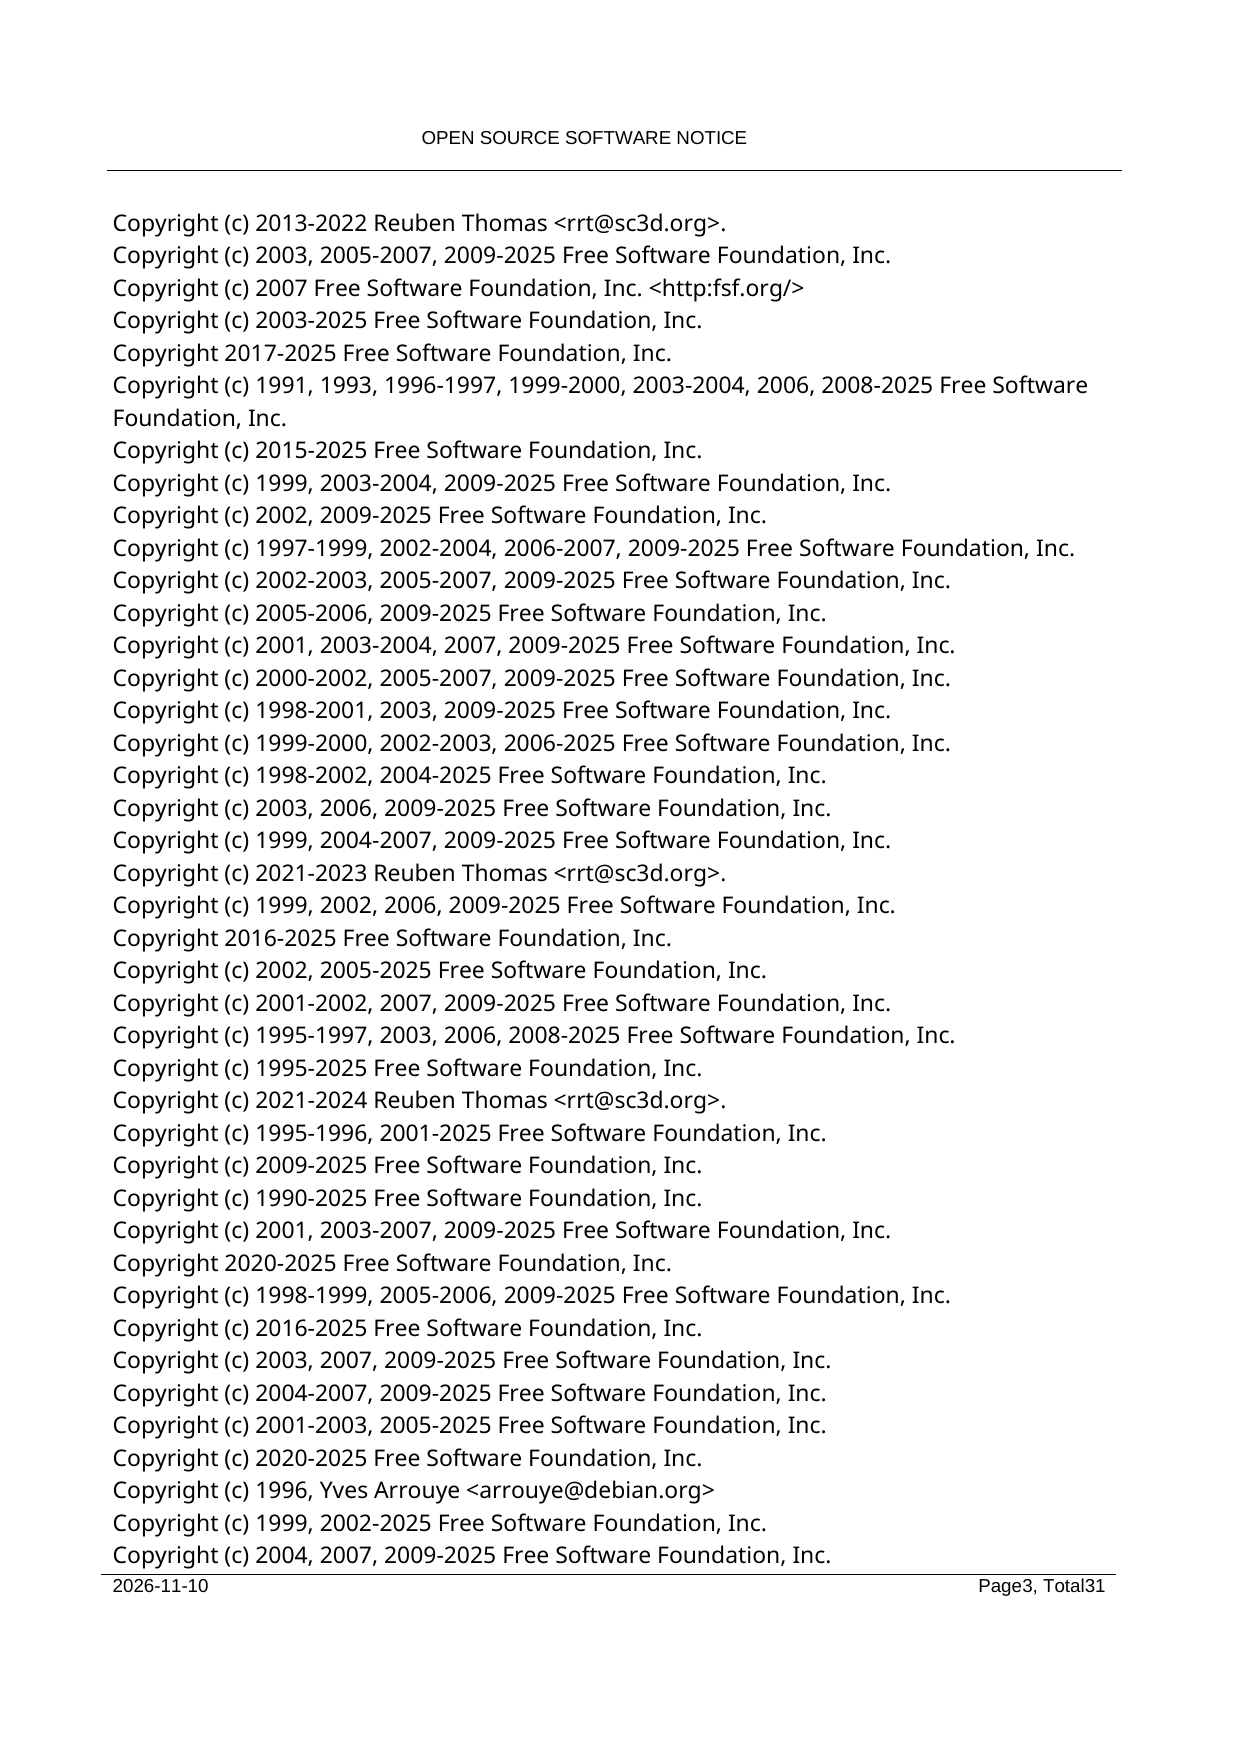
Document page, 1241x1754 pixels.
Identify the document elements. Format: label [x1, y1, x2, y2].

text [112, 206, 1128, 1571]
